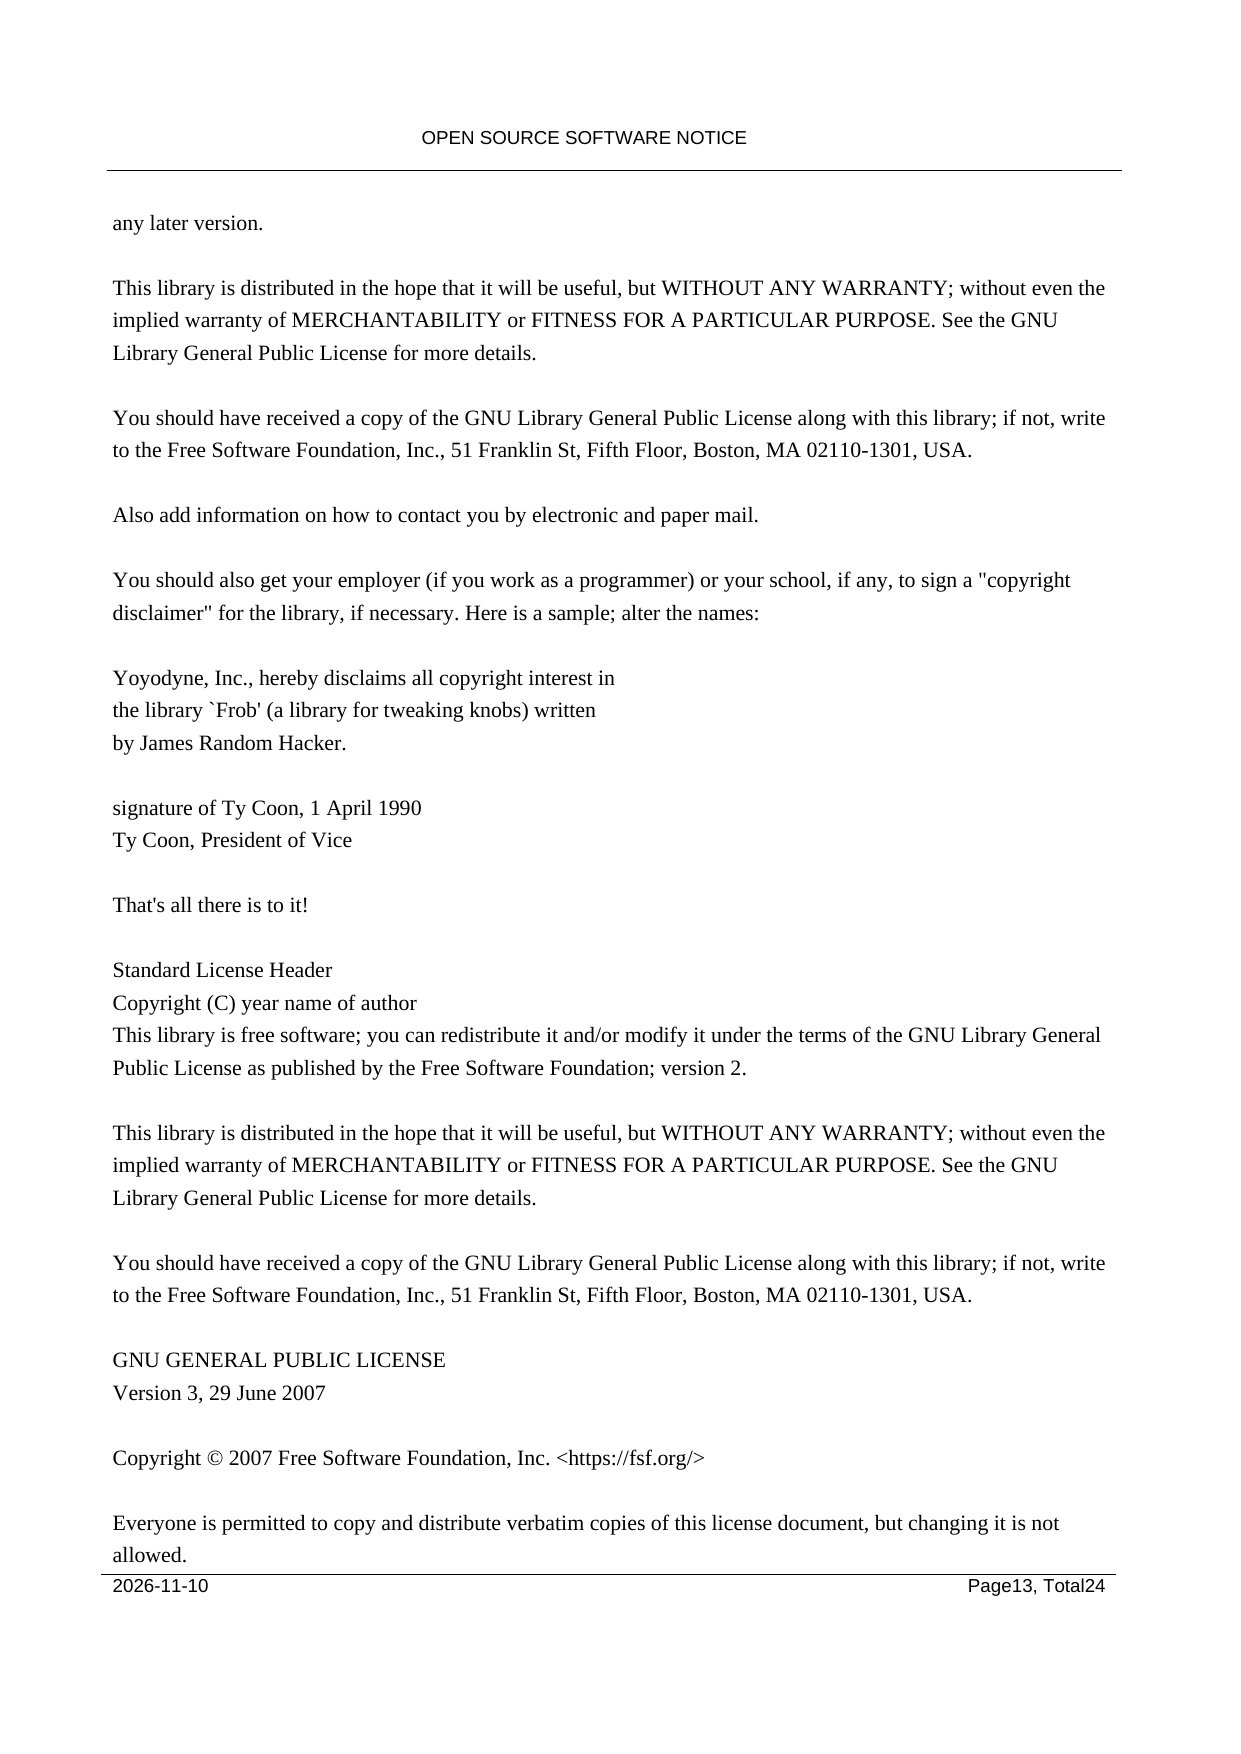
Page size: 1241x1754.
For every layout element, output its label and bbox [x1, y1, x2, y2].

text [112, 206, 1128, 1571]
